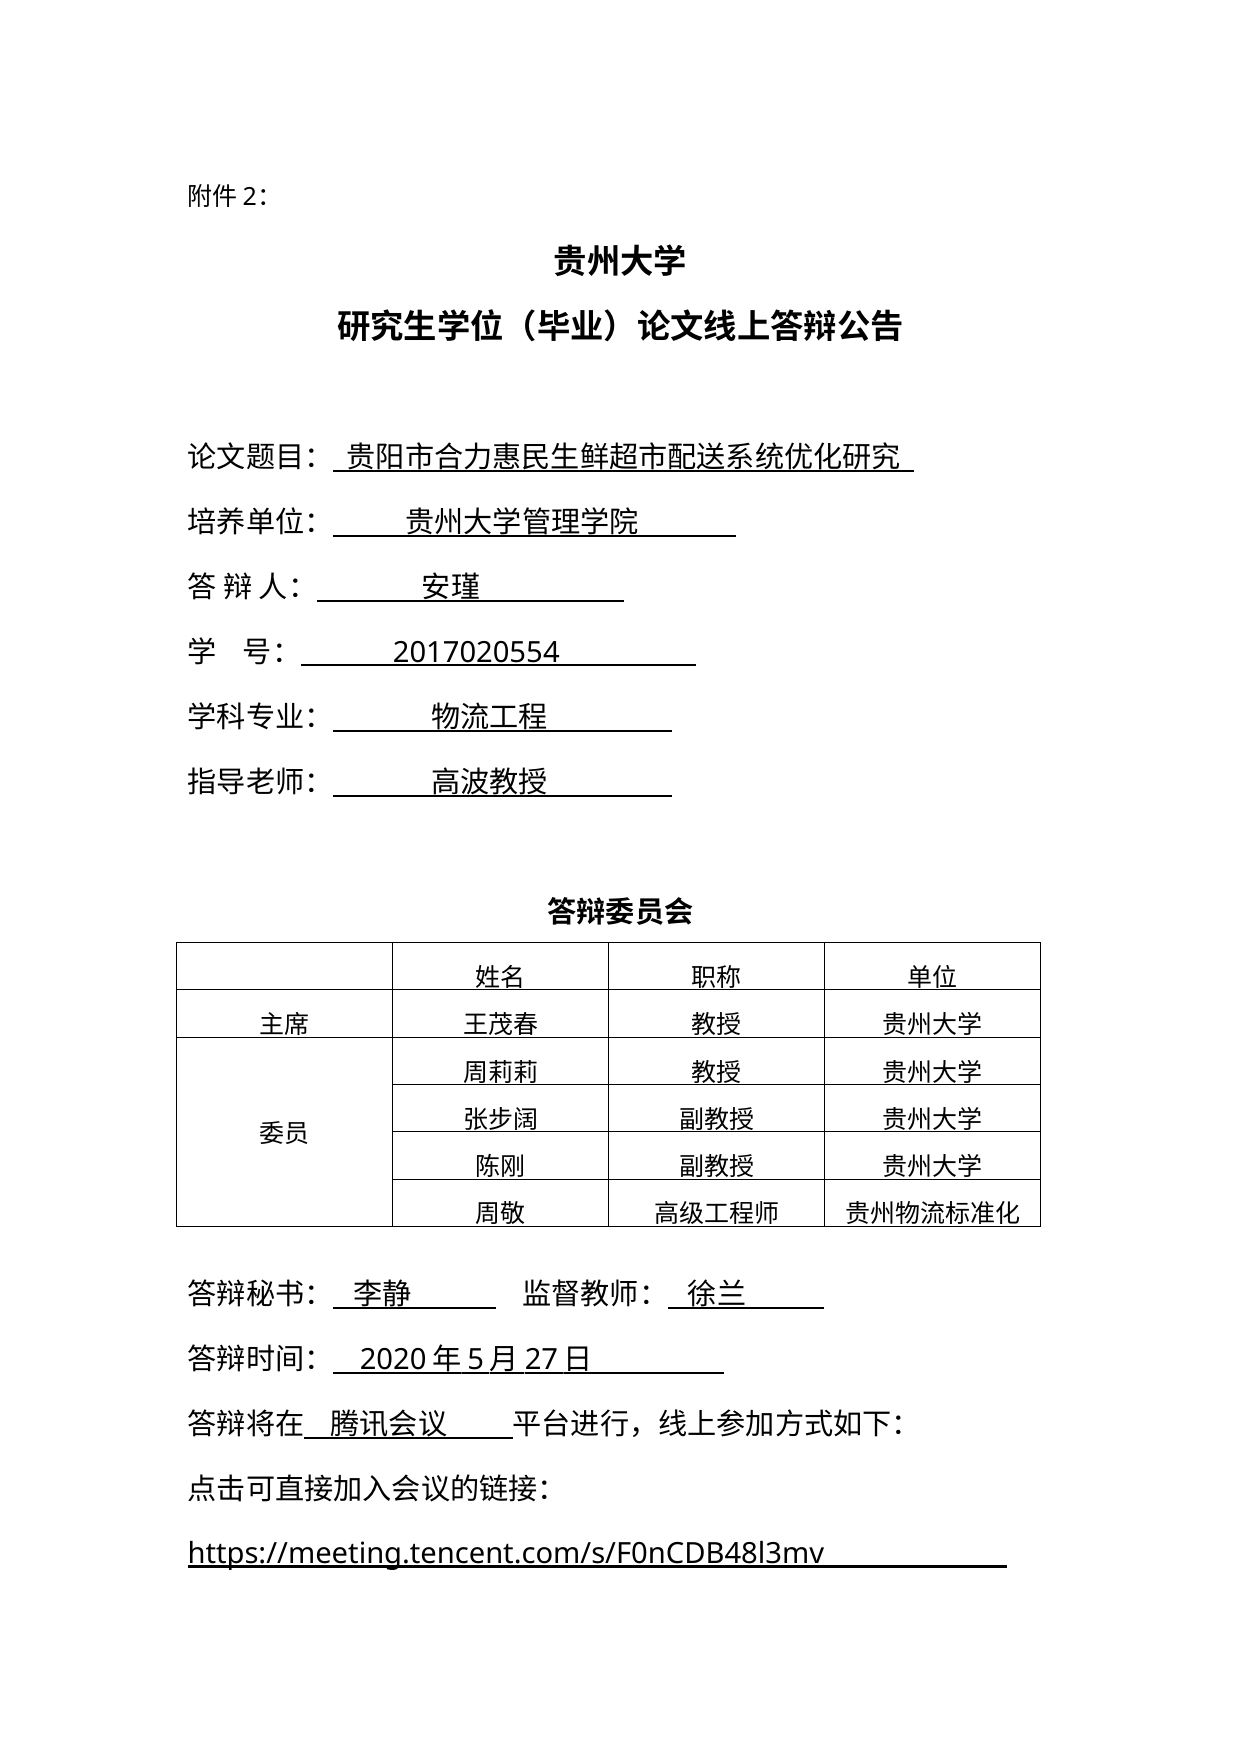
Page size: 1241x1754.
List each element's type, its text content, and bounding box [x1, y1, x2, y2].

table_cell 副教授 [609, 1085, 824, 1131]
table_cell 张步阔 [393, 1085, 608, 1131]
table_header 职称 [609, 943, 824, 989]
table_cell 主席 [177, 990, 392, 1037]
text 答辩时间： 2020年5月27日 [187, 1324, 1053, 1389]
table_cell 贵州物流标准化 [825, 1180, 1040, 1226]
text 论文题目： 贵阳市合力惠民生鲜超市配送系统优化研究 [187, 422, 1053, 487]
text 答辩委员会 [187, 877, 1053, 942]
text 答辩秘书： 李静 监督教师： 徐兰 [187, 1259, 1053, 1324]
text 研究生学位（毕业）论文线上答辩公告 [187, 292, 1053, 357]
table_cell 周莉莉 [393, 1038, 608, 1084]
table_header 单位 [825, 943, 1040, 989]
text https://meeting.tencent.com/s/F0nCDB48l3mv [187, 1519, 1053, 1584]
table_cell 贵州大学 [825, 1038, 1040, 1084]
text 指导老师： 高波教授 [187, 747, 1053, 812]
text 答 辩 人： 安瑾 [187, 552, 1053, 617]
table_cell 周敬 [393, 1180, 608, 1226]
table_cell 贵州大学 [825, 1085, 1040, 1131]
table_cell 副教授 [609, 1132, 824, 1178]
text 学科专业： 物流工程 [187, 682, 1053, 747]
table_cell 贵州大学 [825, 1132, 1040, 1178]
table_cell 陈刚 [393, 1132, 608, 1178]
table_header [177, 943, 392, 989]
text 答辩将在 腾讯会议 平台进行，线上参加方式如下： 点击可直接加入会议的链接： [187, 1389, 1053, 1519]
text 培养单位： 贵州大学管理学院 [187, 487, 1053, 552]
text 附件2： [187, 162, 1053, 227]
table_cell 教授 [609, 1038, 824, 1084]
table_cell 贵州大学 [825, 990, 1040, 1037]
table_cell 王茂春 [393, 990, 608, 1037]
table_cell 教授 [609, 990, 824, 1037]
table_header 姓名 [393, 943, 608, 989]
text 贵州大学 [187, 227, 1053, 292]
text 学 号： 2017020554 [187, 617, 1053, 682]
table_cell 高级工程师 [609, 1180, 824, 1226]
table_cell 委员 [177, 1038, 392, 1226]
